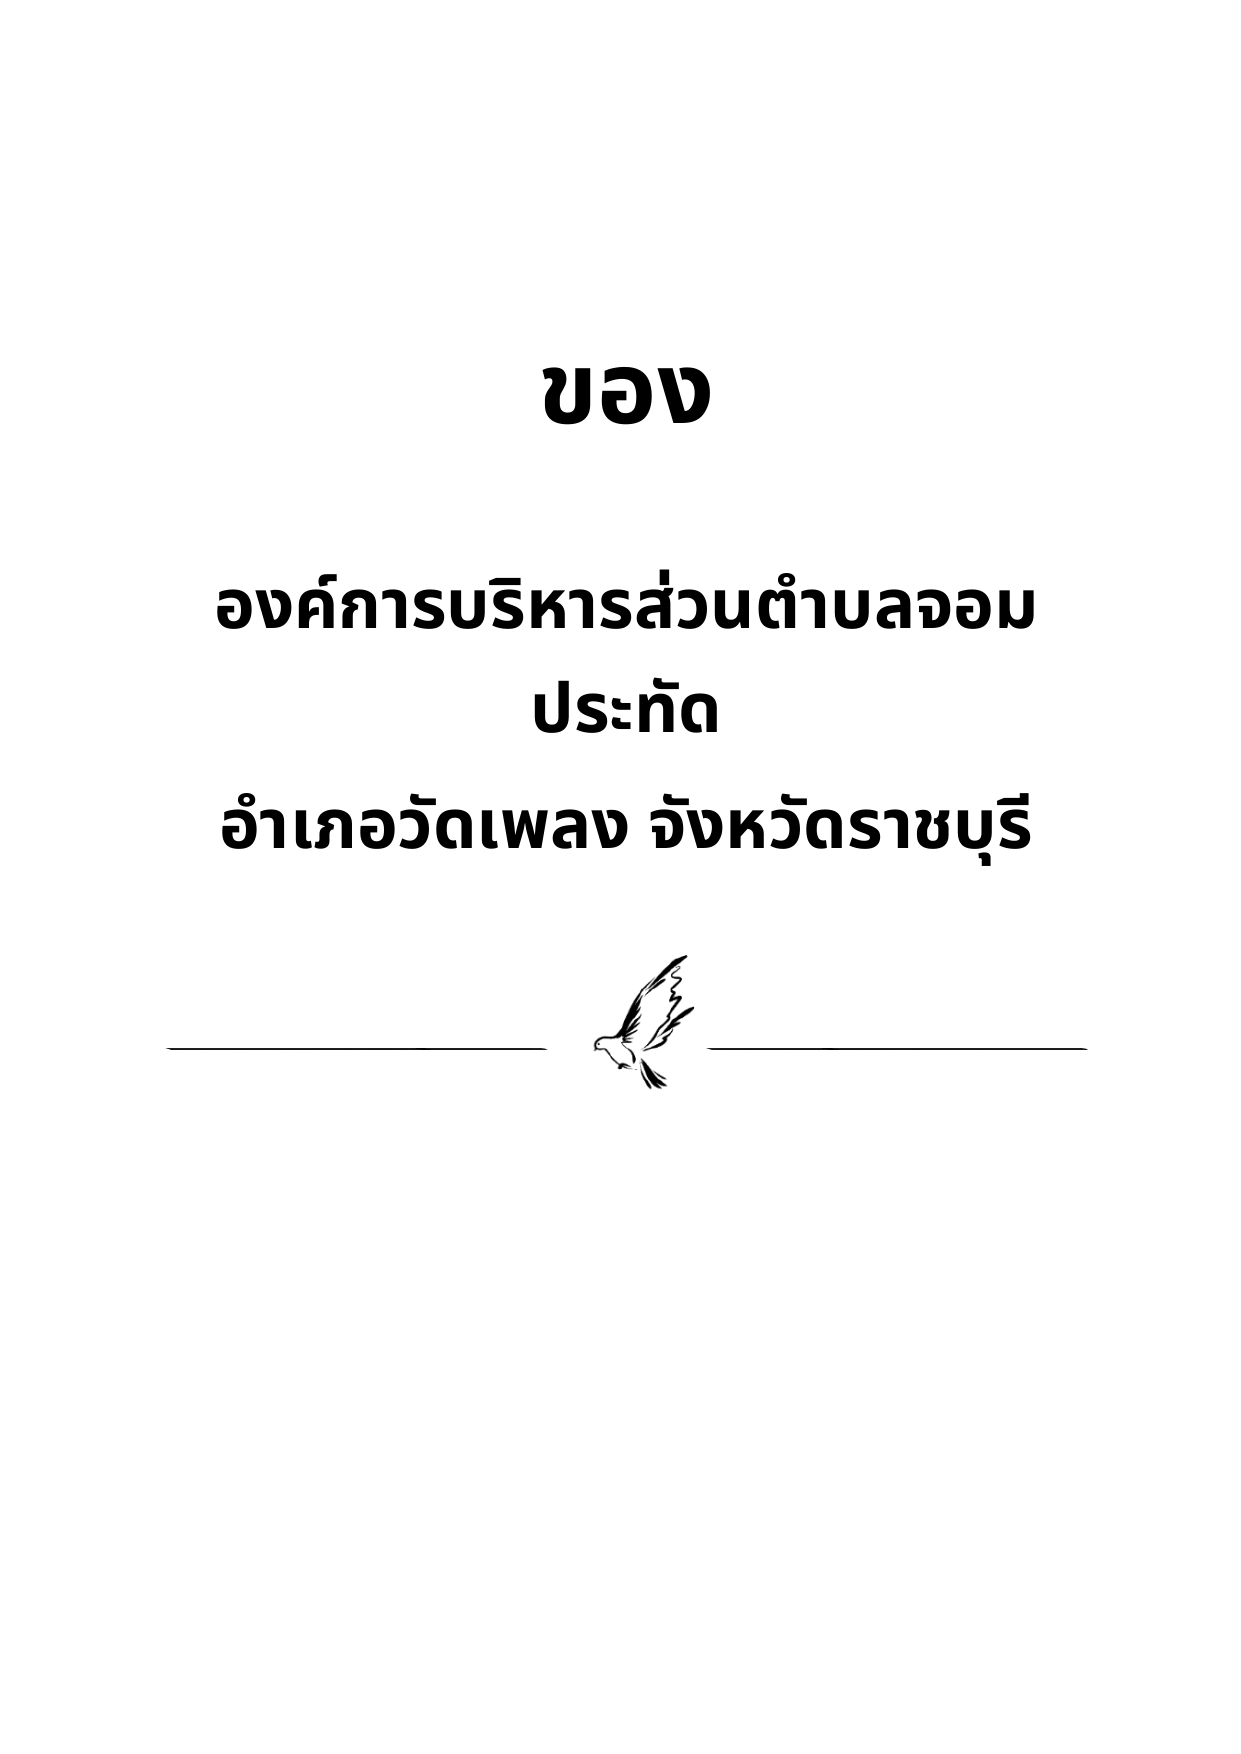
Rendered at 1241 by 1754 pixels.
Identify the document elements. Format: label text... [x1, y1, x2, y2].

text ของ [162, 317, 1090, 468]
text อำเภอวัดเพลง จังหวัดราชบุรี [162, 776, 1090, 879]
text องค์การบริหารส่วนตำบลจอมประทัด [162, 555, 1090, 763]
picture [161, 928, 1090, 1170]
